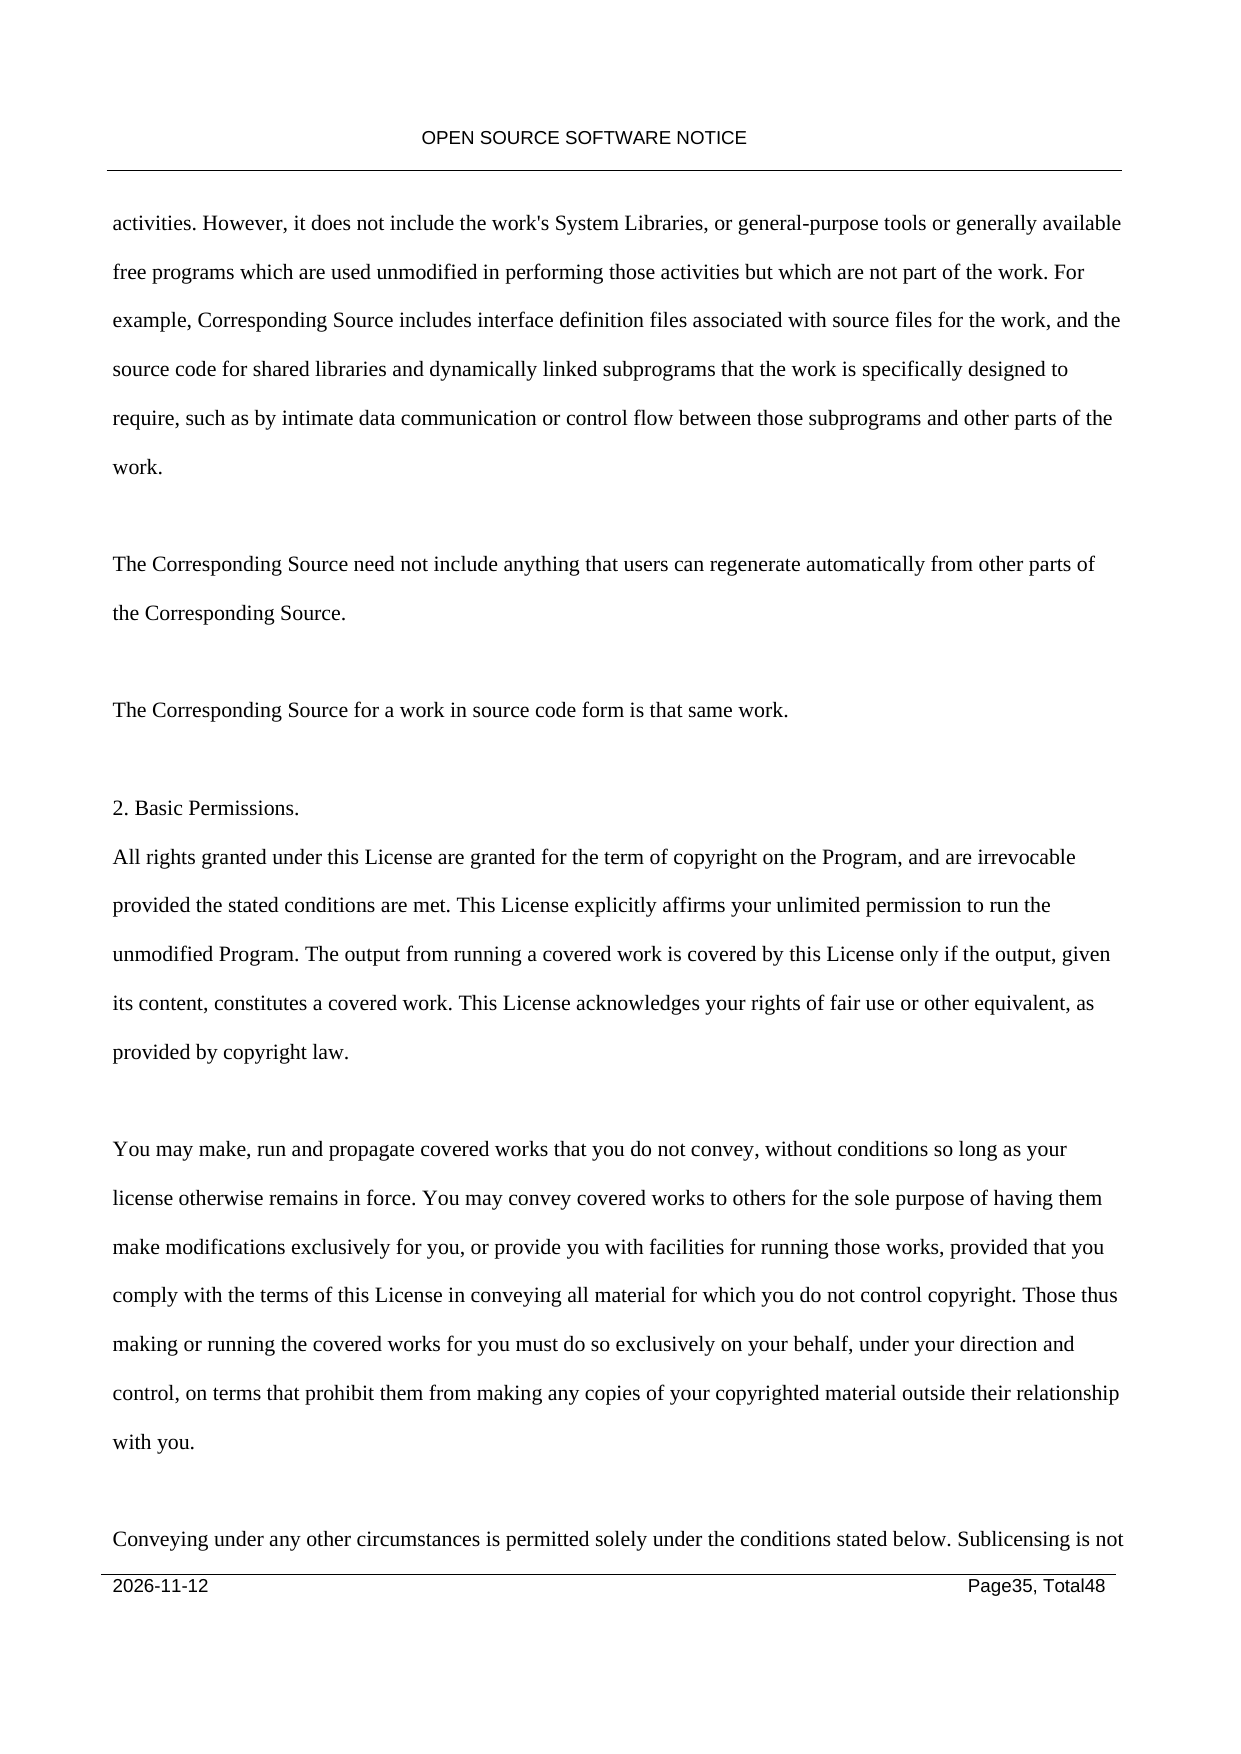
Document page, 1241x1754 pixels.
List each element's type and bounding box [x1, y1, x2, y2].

text [112, 206, 1128, 1555]
